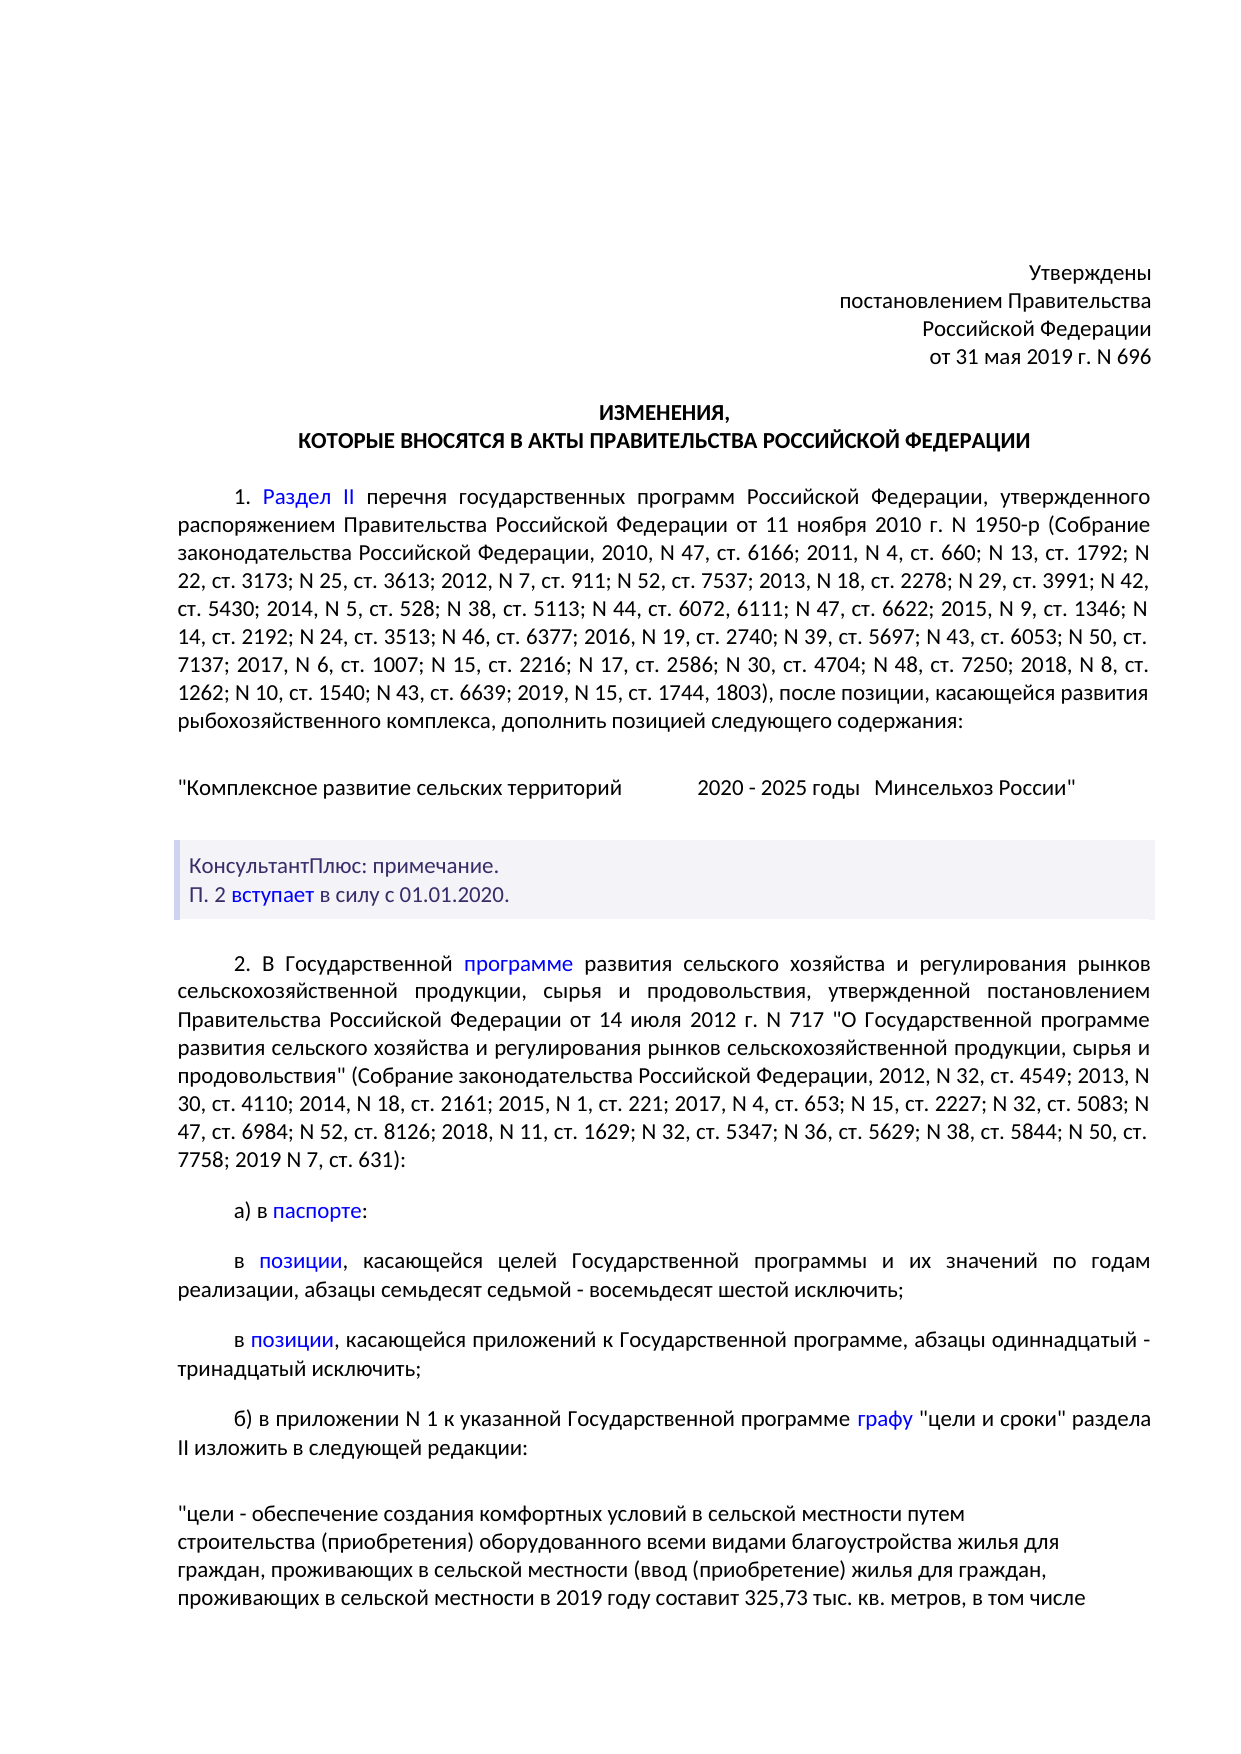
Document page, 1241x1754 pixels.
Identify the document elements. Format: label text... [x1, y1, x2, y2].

text от 31 мая 2019 г. N 696 [177, 342, 1152, 370]
title КОТОРЫЕ ВНОСЯТСЯ В АКТЫ ПРАВИТЕЛЬСТВА РОССИЙСКОЙ ФЕДЕРАЦИИ [177, 426, 1152, 454]
text в позиции, касающейся целей Государственной программы и их значений по годам реализации, абзацы семьдесят седьмой - восемьдесят шестой исключить; [177, 1247, 1152, 1303]
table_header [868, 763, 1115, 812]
text постановлением Правительства [177, 286, 1152, 314]
text в позиции, касающейся приложений к Государственной программе, абзацы одиннадцатый - тринадцатый исключить; [177, 1326, 1152, 1382]
text б) в приложении N 1 к указанной Государственной программе графу "цели и сроки" раздела II изложить в следующей редакции: [177, 1404, 1152, 1461]
text Утверждены [177, 258, 1152, 286]
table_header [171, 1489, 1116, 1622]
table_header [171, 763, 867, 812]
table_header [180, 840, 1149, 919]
text а) в паспорте: [177, 1196, 1152, 1224]
text 2. В Государственной программе развития сельского хозяйства и регулирования рынков сельскохозяйственной продукции, сырья и продовольствия, утвержденной постановлением Правительства Российской Федерации от 14 июля 2012 г. N 717 "О Государственной программе развития сельского хозяйства и регулирования рынков сельскохозяйственной продукции, сырья и продовольствия" (Собрание законодательства Российской Федерации, 2012, N 32, ст. 4549; 2013, N 30, ст. 4110; 2014, N 18, ст. 2161; 2015, N 1, ст. 221; 2017, N 4, ст. 653; N 15, ст. 2227; N 32, ст. 5083; N 47, ст. 6984; N 52, ст. 8126; 2018, N 11, ст. 1629; N 32, ст. 5347; N 36, ст. 5629; N 38, ст. 5844; N 50, ст. 7758; 2019 N 7, ст. 631): [177, 949, 1152, 1173]
text 1. Раздел II перечня государственных программ Российской Федерации, утвержденного распоряжением Правительства Российской Федерации от 11 ноября 2010 г. N 1950-р (Собрание законодательства Российской Федерации, 2010, N 47, ст. 6166; 2011, N 4, ст. 660; N 13, ст. 1792; N 22, ст. 3173; N 25, ст. 3613; 2012, N 7, ст. 911; N 52, ст. 7537; 2013, N 18, ст. 2278; N 29, ст. 3991; N 42, ст. 5430; 2014, N 5, ст. 528; N 38, ст. 5113; N 44, ст. 6072, 6111; N 47, ст. 6622; 2015, N 9, ст. 1346; N 14, ст. 2192; N 24, ст. 3513; N 46, ст. 6377; 2016, N 19, ст. 2740; N 39, ст. 5697; N 43, ст. 6053; N 50, ст. 7137; 2017, N 6, ст. 1007; N 15, ст. 2216; N 17, ст. 2586; N 30, ст. 4704; N 48, ст. 7250; 2018, N 8, ст. 1262; N 10, ст. 1540; N 43, ст. 6639; 2019, N 15, ст. 1744, 1803), после позиции, касающейся развития рыбохозяйственного комплекса, дополнить позицией следующего содержания: [177, 482, 1152, 734]
text Российской Федерации [177, 314, 1152, 342]
title ИЗМЕНЕНИЯ, [177, 398, 1152, 426]
